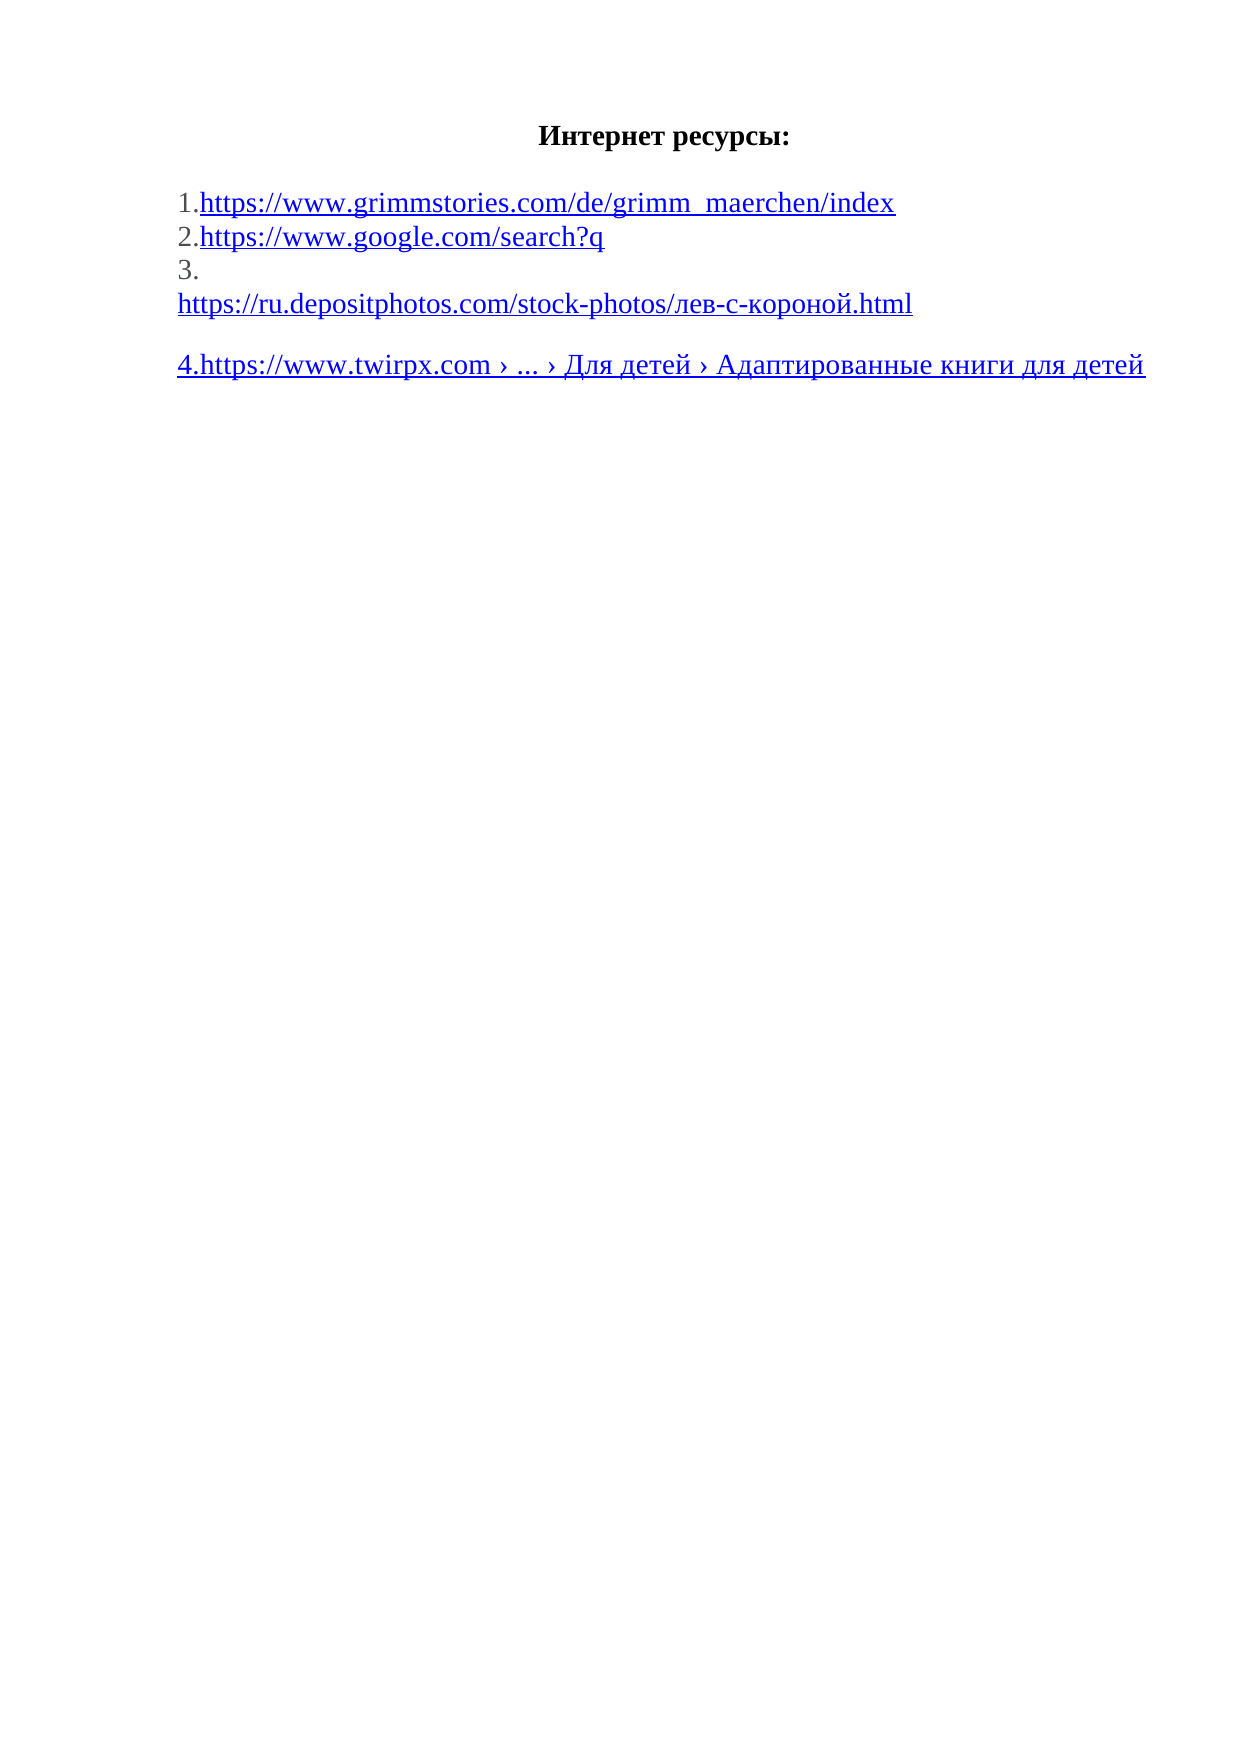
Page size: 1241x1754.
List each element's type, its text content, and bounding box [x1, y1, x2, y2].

text 3. [177, 252, 1152, 286]
text Интернет ресурсы: [177, 118, 1152, 152]
text 1.https://www.grimmstories.com/de/grimm_maerchen/index [177, 185, 1152, 219]
text https://ru.depositphotos.com/stock-photos/лев-с-короной.html [177, 286, 1152, 319]
text 4.https://www.twirpx.com › ... › Для детей › Адаптированные книги для детей [177, 347, 1152, 381]
text 2.https://www.google.com/search?q [177, 219, 1152, 252]
